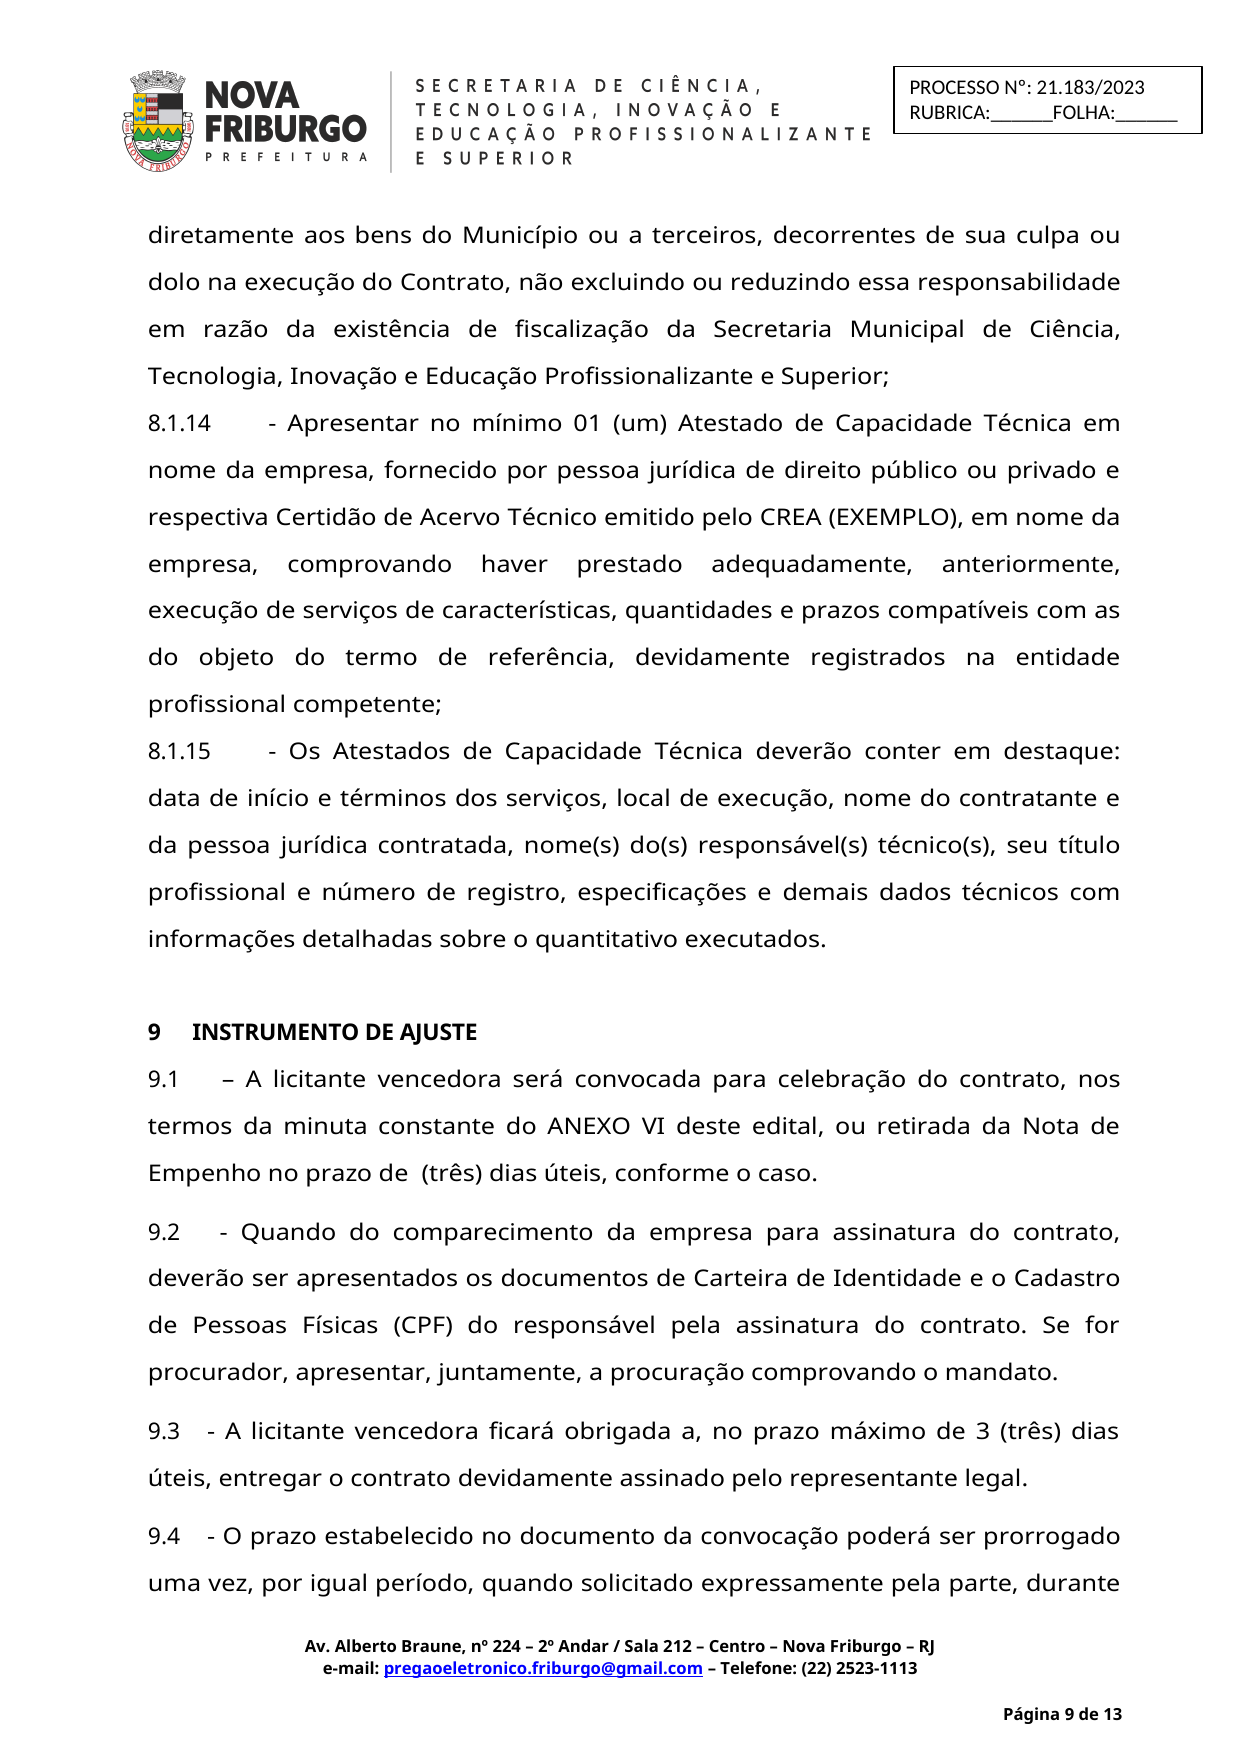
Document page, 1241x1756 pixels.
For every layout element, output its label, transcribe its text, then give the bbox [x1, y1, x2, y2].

list INSTRUMENTO DE AJUSTE [148, 1016, 1122, 1047]
list - Os Atestados de Capacidade Técnica deverão conter em destaque: data de início e términos dos serviços, local de execução, nome do contratante e da pessoa jurídica contratada, nome(s) do(s) responsável(s) técnico(s), seu título profissional e número de registro, especificações e demais dados técnicos com informações detalhadas sobre o quantitativo executados. [148, 735, 1122, 954]
list - Quando do comparecimento da empresa para assinatura do contrato, deverão ser apresentados os documentos de Carteira de Identidade e o Cadastro de Pessoas Físicas (CPF) do responsável pela assinatura do contrato. Se for procurador, apresentar, juntamente, a procuração comprovando o mandato. [148, 1216, 1122, 1387]
list - Apresentar no mínimo 01 (um) Atestado de Capacidade Técnica em nome da empresa, fornecido por pessoa jurídica de direito público ou privado e respectiva Certidão de Acervo Técnico emitido pelo CREA (EXEMPLO), em nome da empresa, comprovando haver prestado adequadamente, anteriormente, execução de serviços de características, quantidades e prazos compatíveis com as do objeto do termo de referência, devidamente registrados na entidade profissional competente; [148, 407, 1122, 719]
list – A licitante vencedora será convocada para celebração do contrato, nos termos da minuta constante do ANEXO VI deste edital, ou retirada da Nota de Empenho no prazo de (três) dias úteis, conforme o caso. [148, 1063, 1122, 1188]
picture [103, 44, 885, 189]
list - A licitante vencedora ficará obrigada a, no prazo máximo de 3 (três) dias úteis, entregar o contrato devidamente assinado pelo representante legal. [148, 1415, 1122, 1493]
